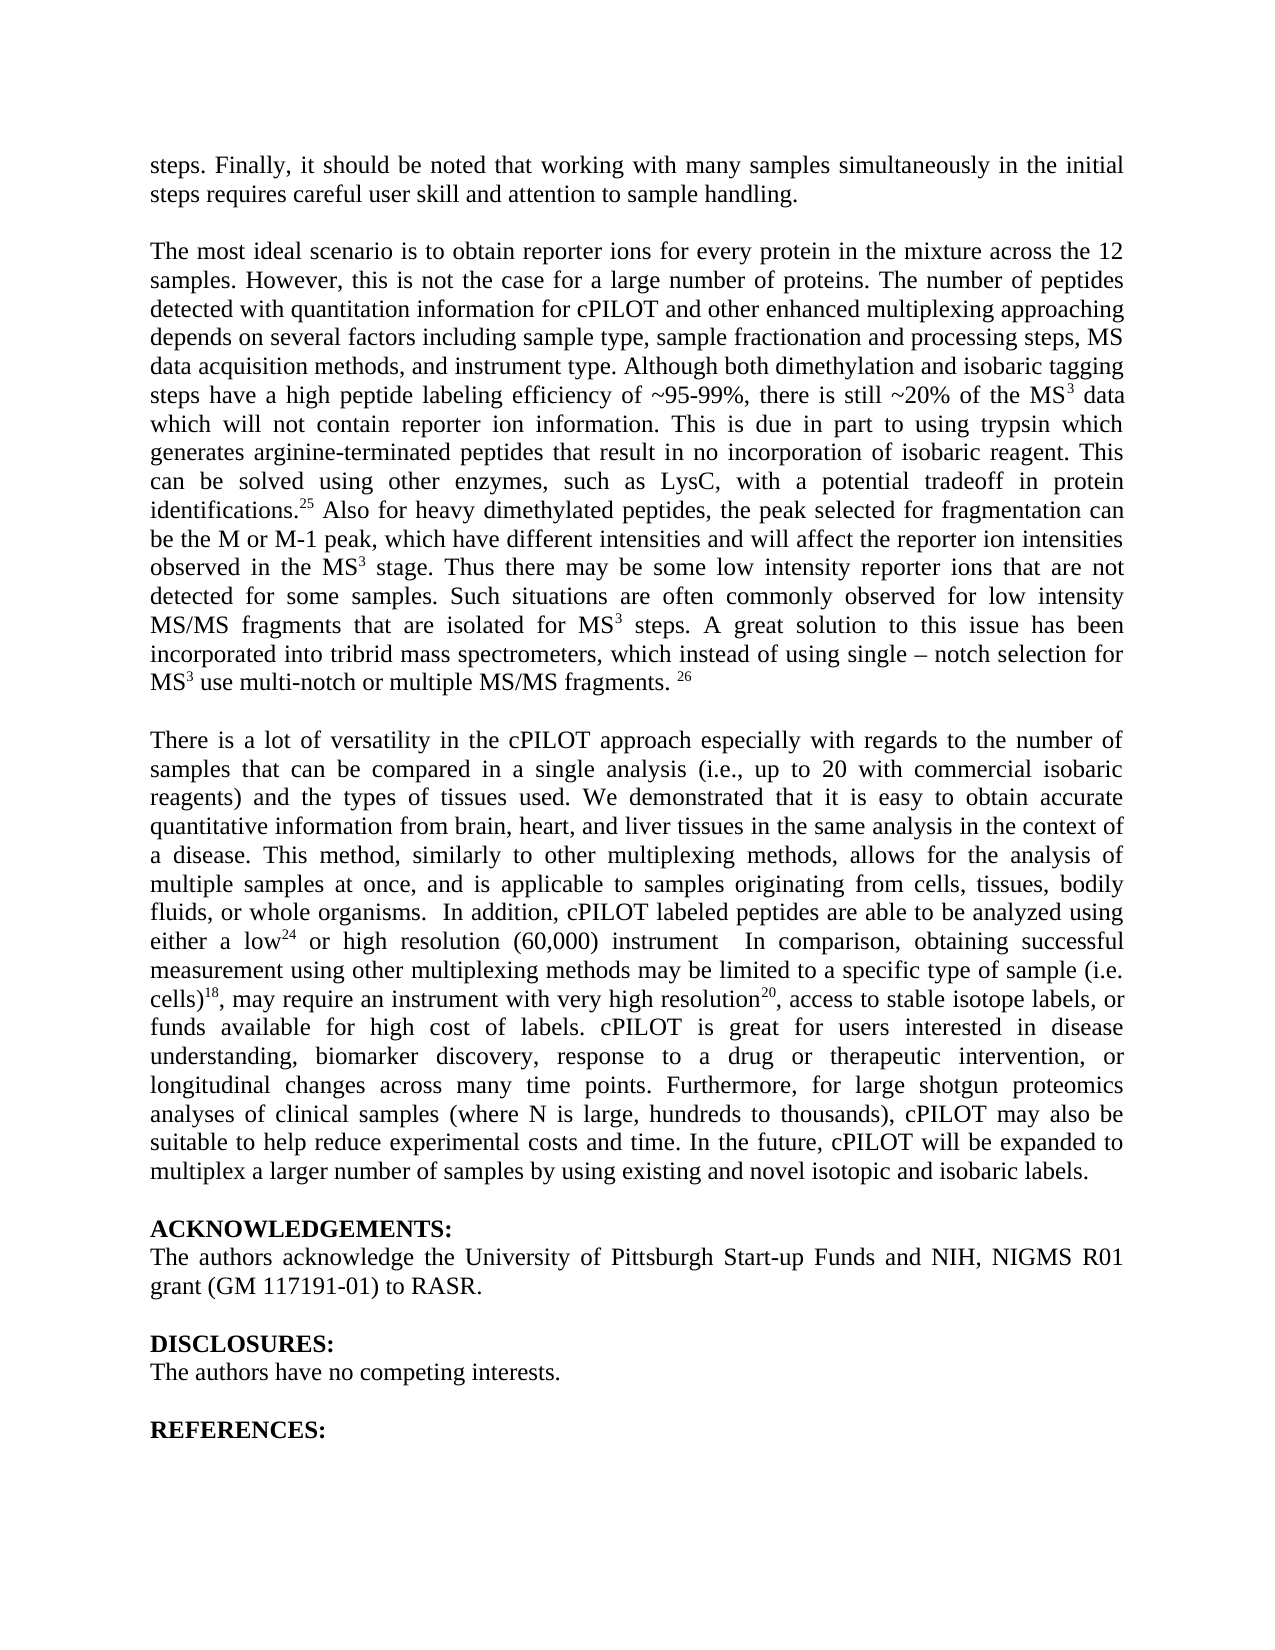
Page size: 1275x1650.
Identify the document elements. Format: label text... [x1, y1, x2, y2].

text REFERENCES: [150, 1415, 1125, 1444]
text DISCLOSURES: [150, 1329, 1125, 1357]
text The authors have no competing interests. [150, 1357, 1125, 1386]
text ACKNOWLEDGEMENTS: [150, 1214, 1125, 1242]
text The most ideal scenario is to obtain reporter ions for every protein in the mixture across the 12 samples. However, this is not the case for a large number of proteins. The number of peptides detected with quantitation information for cPILOT and other enhanced multiplexing approaching depends on several factors including sample type, sample fractionation and processing steps, MS data acquisition methods, and instrument type. Although both dimethylation and isobaric tagging steps have a high peptide labeling efficiency of ~95-99%, there is still ~20% of the MS3 data which will not contain reporter ion information. This is due in part to using trypsin which generates arginine-terminated peptides that result in no incorporation of isobaric reagent. This can be solved using other enzymes, such as LysC, with a potential tradeoff in protein identifications.25 Also for heavy dimethylated peptides, the peak selected for fragmentation can be the M or M-1 peak, which have different intensities and will affect the reporter ion intensities observed in the MS3 stage. Thus there may be some low intensity reporter ions that are not detected for some samples. Such situations are often commonly observed for low intensity MS/MS fragments that are isolated for MS3 steps. A great solution to this issue has been incorporated into tribrid mass spectrometers, which instead of using single – notch selection for MS3 use multi-notch or multiple MS/MS fragments. 26 [150, 236, 1125, 696]
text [150, 150, 1125, 207]
text There is a lot of versatility in the cPILOT approach especially with regards to the number of samples that can be compared in a single analysis (i.e., up to 20 with commercial isobaric reagents) and the types of tissues used. We demonstrated that it is easy to obtain accurate quantitative information from brain, heart, and liver tissues in the same analysis in the context of a disease. This method, similarly to other multiplexing methods, allows for the analysis of multiple samples at once, and is applicable to samples originating from cells, tissues, bodily fluids, or whole organisms. In addition, cPILOT labeled peptides are able to be analyzed using either a low24 or high resolution (60,000) instrument In comparison, obtaining successful measurement using other multiplexing methods may be limited to a specific type of sample (i.e. cells)18, may require an instrument with very high resolution20, access to stable isotope labels, or funds available for high cost of labels. cPILOT is great for users interested in disease understanding, biomarker discovery, response to a drug or therapeutic intervention, or longitudinal changes across many time points. Furthermore, for large shotgun proteomics analyses of clinical samples (where N is large, hundreds to thousands), cPILOT may also be suitable to help reduce experimental costs and time. In the future, cPILOT will be expanded to multiplex a larger number of samples by using existing and novel isotopic and isobaric labels. [150, 725, 1125, 1185]
text The authors acknowledge the University of Pittsburgh Start-up Funds and NIH, NIGMS R01 grant (GM 117191-01) to RASR. [150, 1242, 1125, 1300]
